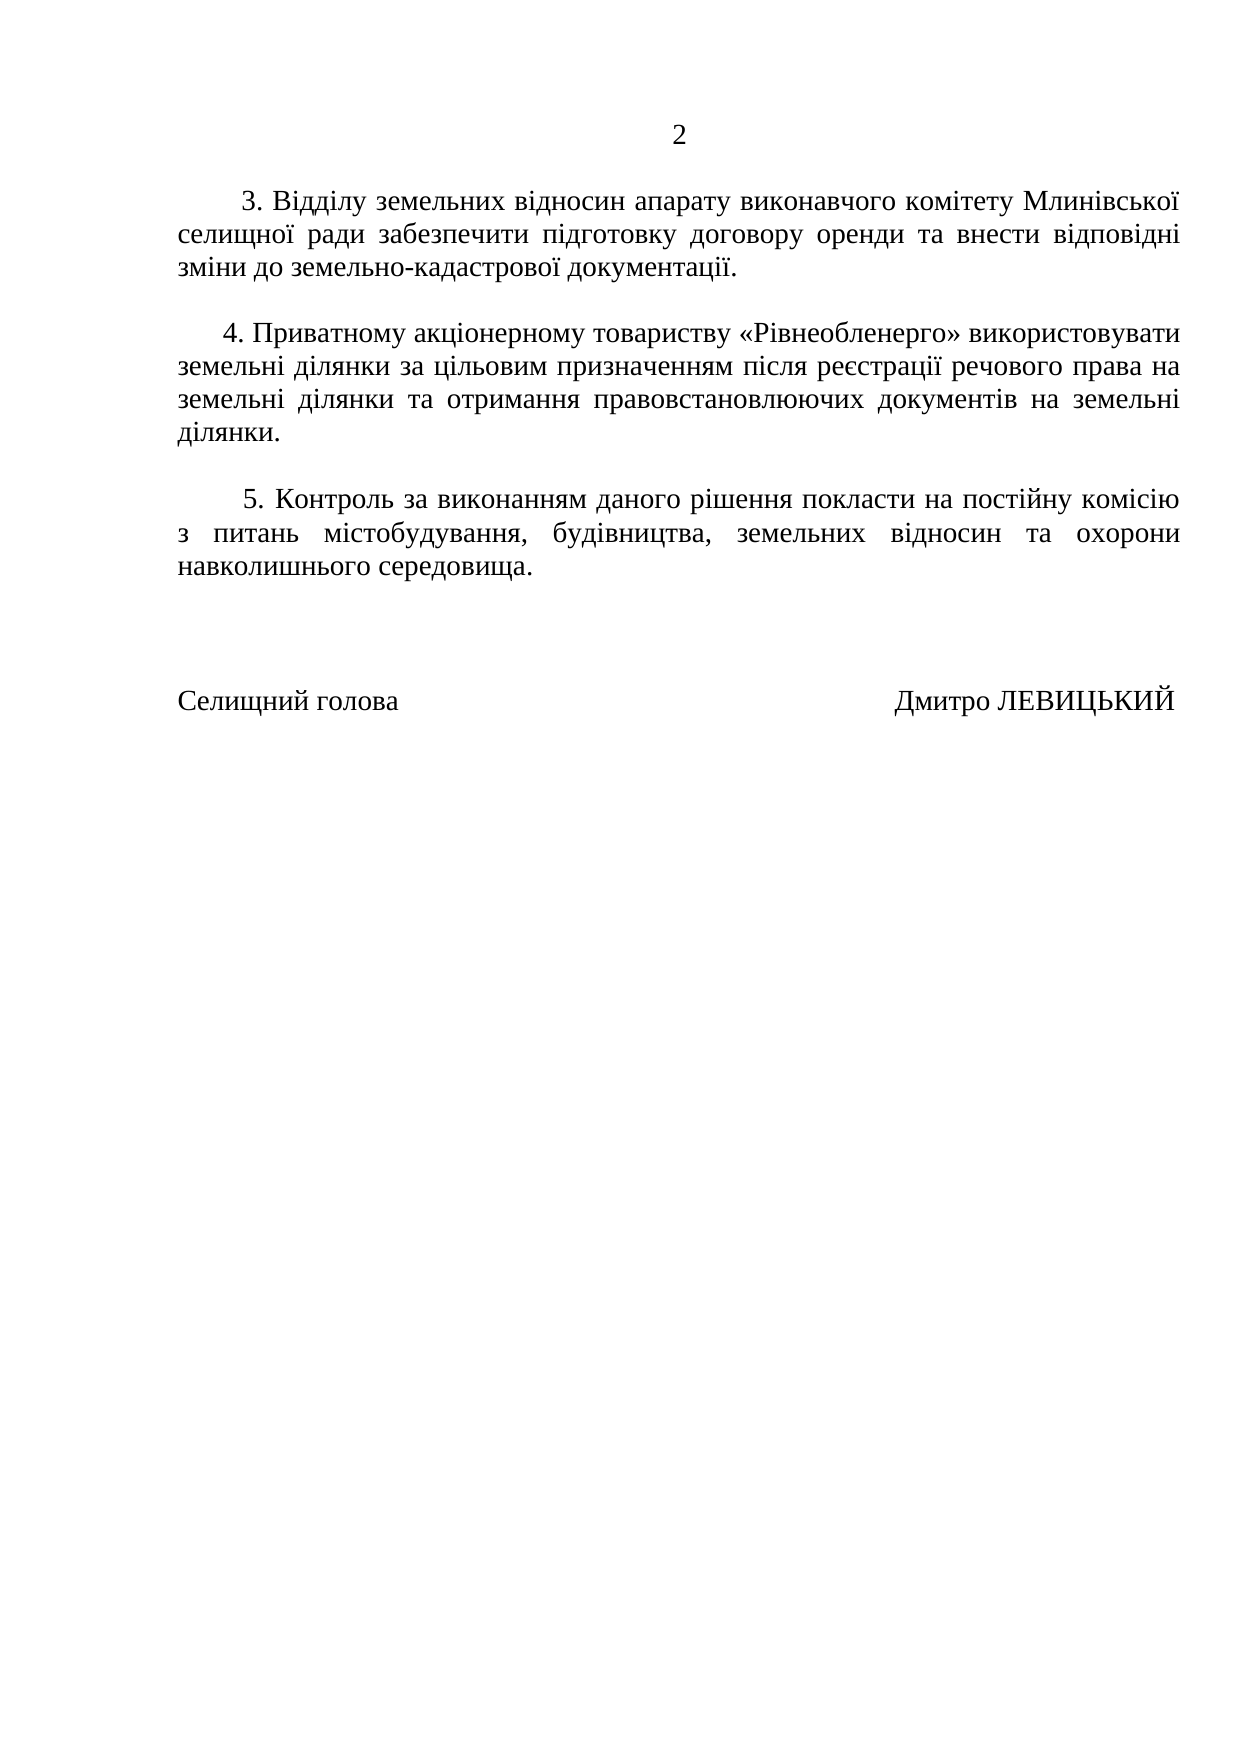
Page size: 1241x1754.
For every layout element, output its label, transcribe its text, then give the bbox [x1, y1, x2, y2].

text 2 [177, 118, 1181, 151]
text 3. Відділу земельних відносин апарату виконавчого комітету Млинівської селищної ради забезпечити підготовку договору оренди та внести відповідні зміни до земельно-кадастрової документації. [177, 184, 1181, 283]
text 5. Контроль за виконанням даного рішення покласти на постійну комісію з питань містобудування, будівництва, земельних відносин та охорони навколишнього середовища. [177, 481, 1181, 582]
text 4. Приватному акціонерному товариству «Рівнеобленерго» використовувати земельні ділянки за цільовим призначенням після реєстрації речового права на земельні ділянки та отримання правовстановлюючих документів на земельні ділянки. [177, 316, 1181, 448]
text Селищний голова Дмитро ЛЕВИЦЬКИЙ [177, 683, 1181, 716]
